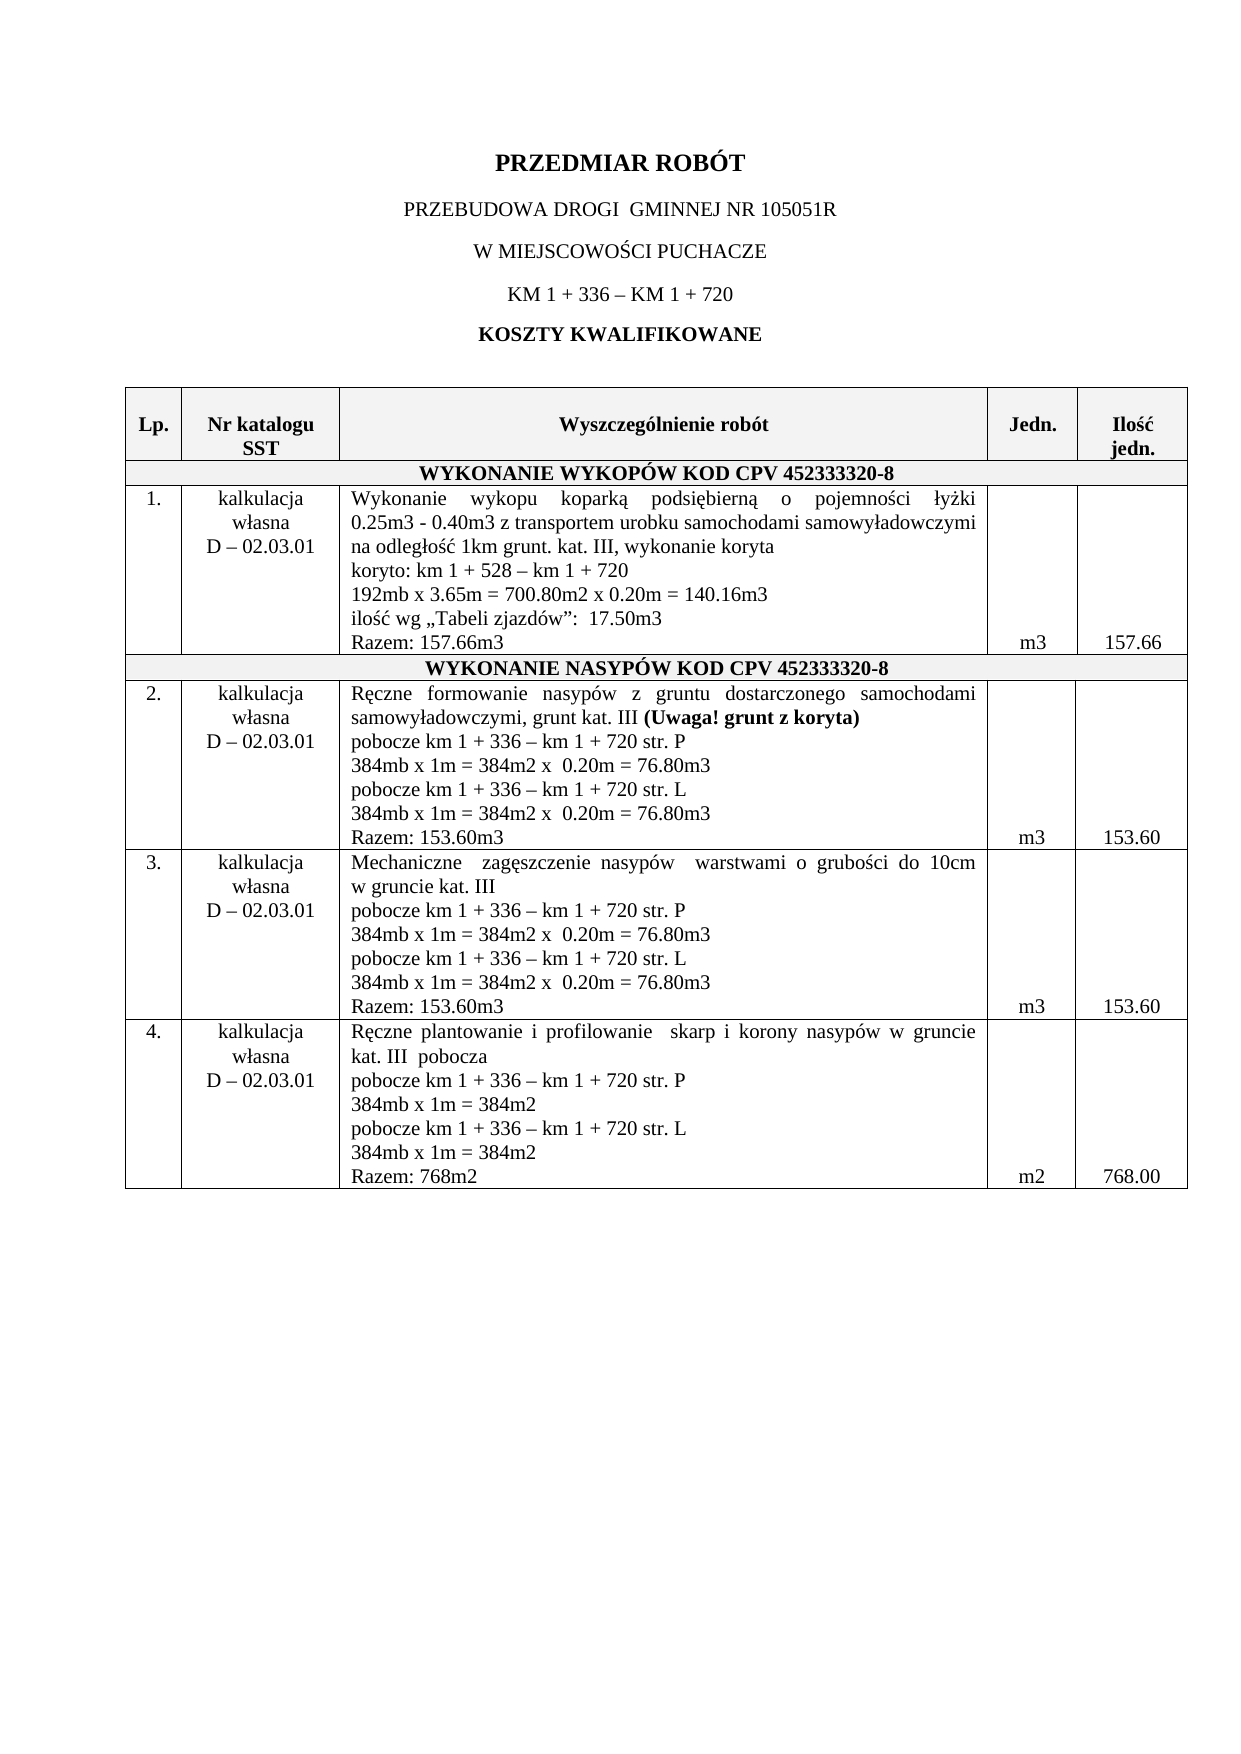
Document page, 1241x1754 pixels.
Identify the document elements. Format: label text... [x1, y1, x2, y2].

text PRZEDMIAR ROBÓT [148, 148, 1093, 176]
table_header Lp. [126, 388, 181, 460]
text KOSZTY KWALIFIKOWANE [148, 322, 1093, 346]
table_cell WYKONANIE WYKOPÓW KOD CPV 452333320-8 [126, 461, 1187, 485]
table_cell 4. [126, 1020, 181, 1188]
table_cell kalkulacja własna D – 02.03.01 [182, 850, 339, 1018]
table_cell WYKONANIE NASYPÓW KOD CPV 452333320-8 [126, 655, 1187, 679]
table_cell Wykonanie wykopu koparką podsiębierną o pojemności łyżki 0.25m3 - 0.40m3 z transportem urobku samochodami samowyładowczymi na odległość 1km grunt. kat. III, wykonanie koryta koryto: km 1 + 528 – km 1 + 720 192mb x 3.65m = 700.80m2 x 0.20m = 140.16m3 ilość wg „Tabeli zjazdów”: 17.50m3 Razem: 157.66m3 [340, 486, 987, 654]
table_cell 2. [126, 681, 181, 849]
text PRZEBUDOWA DROGI GMINNEJ NR 105051R [148, 197, 1093, 221]
table_cell Ręczne formowanie nasypów z gruntu dostarczonego samochodami samowyładowczymi, grunt kat. III (Uwaga! grunt z koryta) pobocze km 1 + 336 – km 1 + 720 str. P 384mb x 1m = 384m2 x 0.20m = 76.80m3 pobocze km 1 + 336 – km 1 + 720 str. L 384mb x 1m = 384m2 x 0.20m = 76.80m3 Razem: 153.60m3 [340, 681, 987, 849]
table_cell 157.66 [1078, 486, 1187, 654]
table_header Jedn. [988, 388, 1077, 460]
table_cell 768.00 [1076, 1020, 1187, 1188]
table_cell Ręczne plantowanie i profilowanie skarp i korony nasypów w gruncie kat. III pobocza pobocze km 1 + 336 – km 1 + 720 str. P 384mb x 1m = 384m2 pobocze km 1 + 336 – km 1 + 720 str. L 384mb x 1m = 384m2 Razem: 768m2 [340, 1020, 987, 1188]
table_header Ilość jedn. [1078, 388, 1187, 460]
table_cell 153.60 [1076, 850, 1187, 1018]
text W MIEJSCOWOŚCI PUCHACZE [148, 239, 1093, 263]
table_cell m3 [988, 850, 1075, 1018]
table_cell m3 [988, 681, 1075, 849]
table_cell m2 [988, 1020, 1075, 1188]
table_cell kalkulacja własna D – 02.03.01 [182, 1020, 339, 1188]
table_cell 3. [126, 850, 181, 1018]
table_header Wyszczególnienie robót [340, 388, 987, 460]
table_cell 1. [126, 486, 181, 654]
table_cell m3 [988, 486, 1077, 654]
table_cell 153.60 [1076, 681, 1187, 849]
table_cell kalkulacja własna D – 02.03.01 [182, 681, 339, 849]
text KM 1 + 336 – KM 1 + 720 [148, 282, 1093, 306]
table_cell Mechaniczne zagęszczenie nasypów warstwami o grubości do 10cm w gruncie kat. III pobocze km 1 + 336 – km 1 + 720 str. P 384mb x 1m = 384m2 x 0.20m = 76.80m3 pobocze km 1 + 336 – km 1 + 720 str. L 384mb x 1m = 384m2 x 0.20m = 76.80m3 Razem: 153.60m3 [340, 850, 987, 1018]
table_cell kalkulacja własna D – 02.03.01 [182, 486, 339, 654]
table_header Nr katalogu SST [182, 388, 339, 460]
